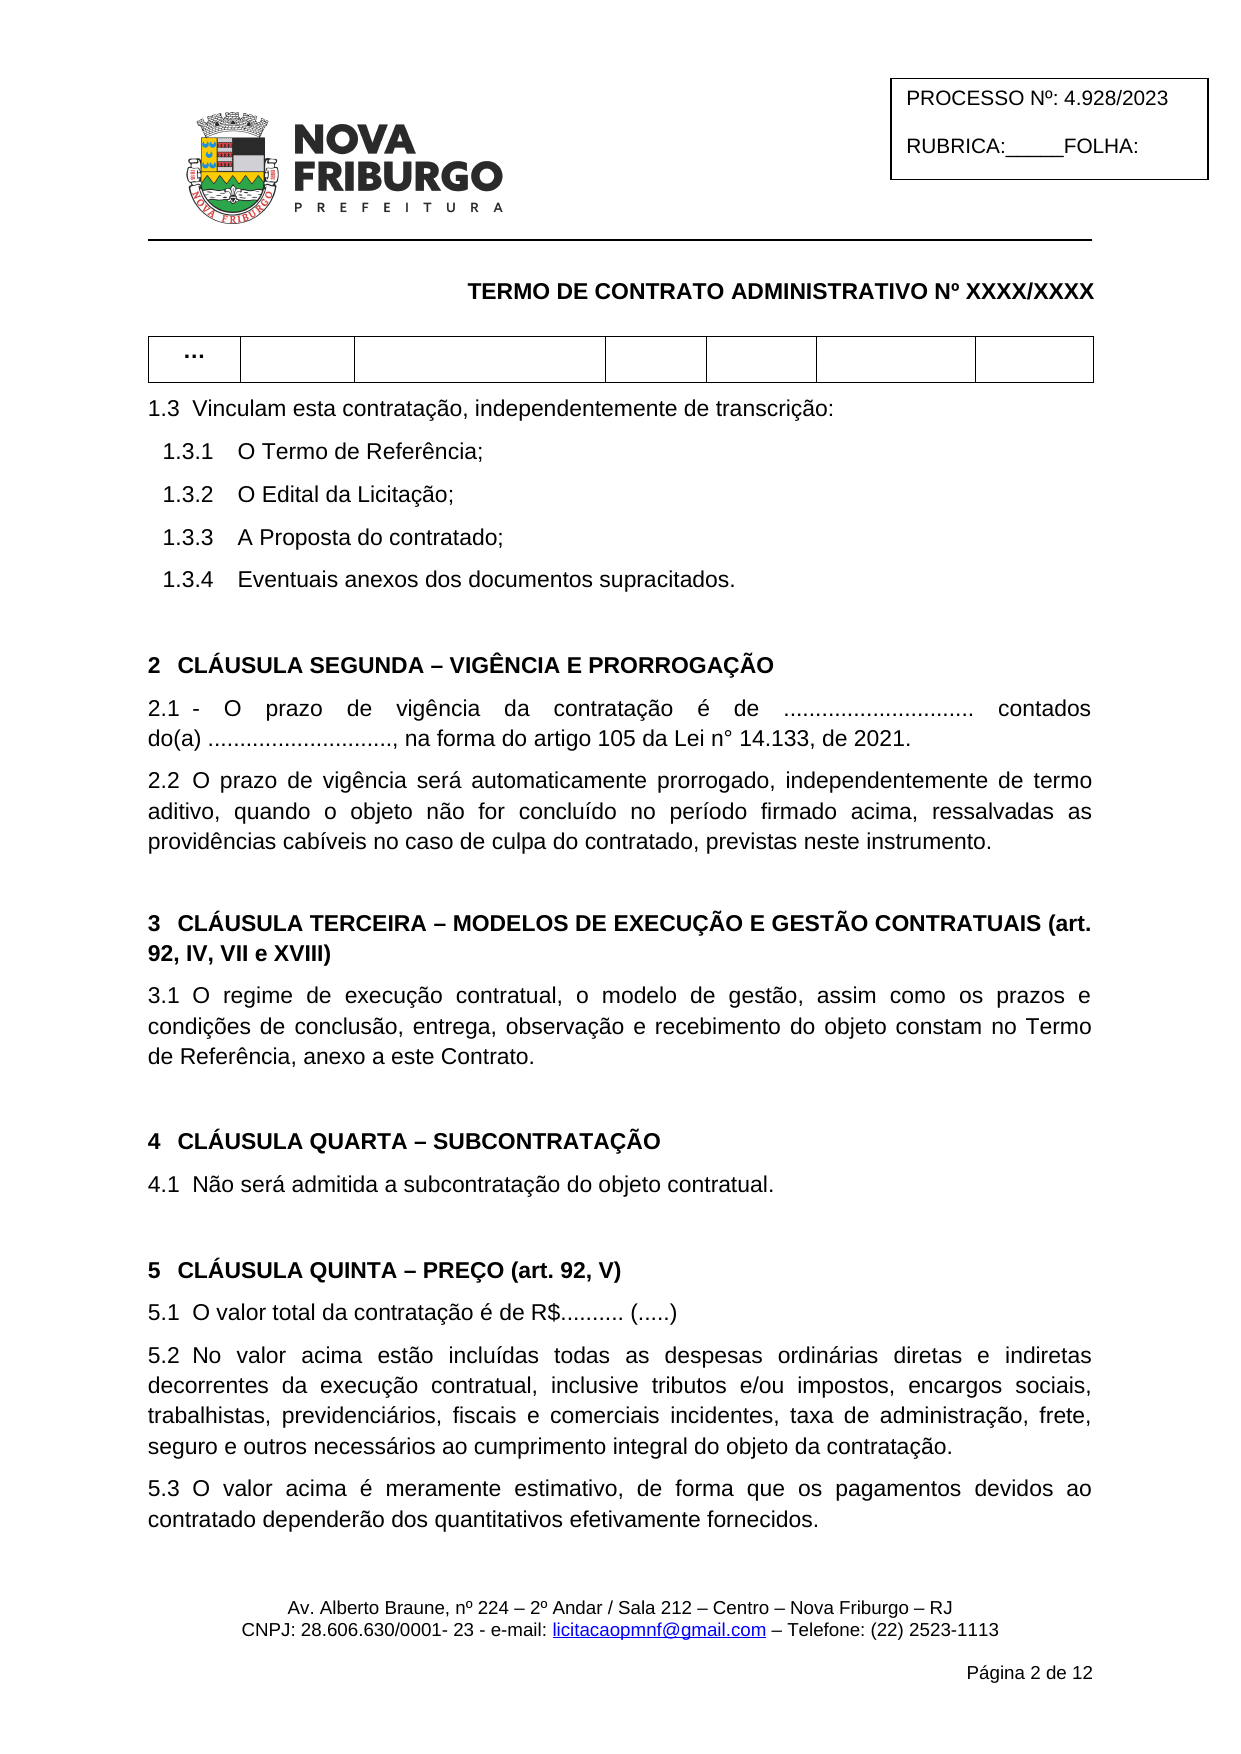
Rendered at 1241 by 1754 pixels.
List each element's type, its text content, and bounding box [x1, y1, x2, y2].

table_cell [241, 337, 354, 382]
list O regime de execução contratual, o modelo de gestão, assim como os prazos e condições de conclusão, entrega, observação e recebimento do objeto constam no Termo de Referência, anexo a este Contrato. [148, 982, 1092, 1069]
list CLÁUSULA SEGUNDA – VIGÊNCIA E PRORROGAÇÃO [148, 652, 1092, 678]
table_cell [976, 337, 1093, 382]
list O Termo de Referência; [162, 438, 1092, 464]
table_cell [817, 337, 975, 382]
list CLÁUSULA TERCEIRA – MODELOS DE EXECUÇÃO E GESTÃO CONTRATUAIS (art. 92, IV, VII e XVIII) [148, 909, 1092, 966]
table_cell [355, 337, 605, 382]
list Eventuais anexos dos documentos supracitados. [162, 566, 1092, 593]
table_cell [707, 337, 816, 382]
list No valor acima estão incluídas todas as despesas ordinárias diretas e indiretas decorrentes da execução contratual, inclusive tributos e/ou impostos, encargos sociais, trabalhistas, previdenciários, fiscais e comerciais incidentes, taxa de administração, frete, seguro e outros necessários ao cumprimento integral do objeto da contratação. [148, 1342, 1092, 1459]
list O prazo de vigência será automaticamente prorrogado, independentemente de termo aditivo, quando o objeto não for concluído no período firmado acima, ressalvadas as providências cabíveis no caso de culpa do contratado, previstas neste instrumento. [148, 767, 1092, 854]
list CLÁUSULA QUARTA – SUBCONTRATAÇÃO [148, 1128, 1092, 1155]
picture [147, 100, 542, 238]
list A Proposta do contratado; [162, 523, 1092, 550]
table_cell [606, 337, 706, 382]
table_cell … [149, 337, 240, 382]
list Vinculam esta contratação, independentemente de transcrição: [148, 395, 1092, 422]
list O Edital da Licitação; [162, 481, 1092, 507]
list Não será admitida a subcontratação do objeto contratual. [148, 1171, 1092, 1197]
list CLÁUSULA QUINTA – PREÇO (art. 92, V) [148, 1257, 1092, 1283]
list O valor acima é meramente estimativo, de forma que os pagamentos devidos ao contratado dependerão dos quantitativos efetivamente fornecidos. [148, 1475, 1092, 1532]
list O valor total da contratação é de R$.......... (.....) [148, 1299, 1092, 1326]
list - O prazo de vigência da contratação é de .............................. contados do(a) ............................., na forma do artigo 105 da Lei n° 14.133, de 2021. [148, 694, 1092, 751]
